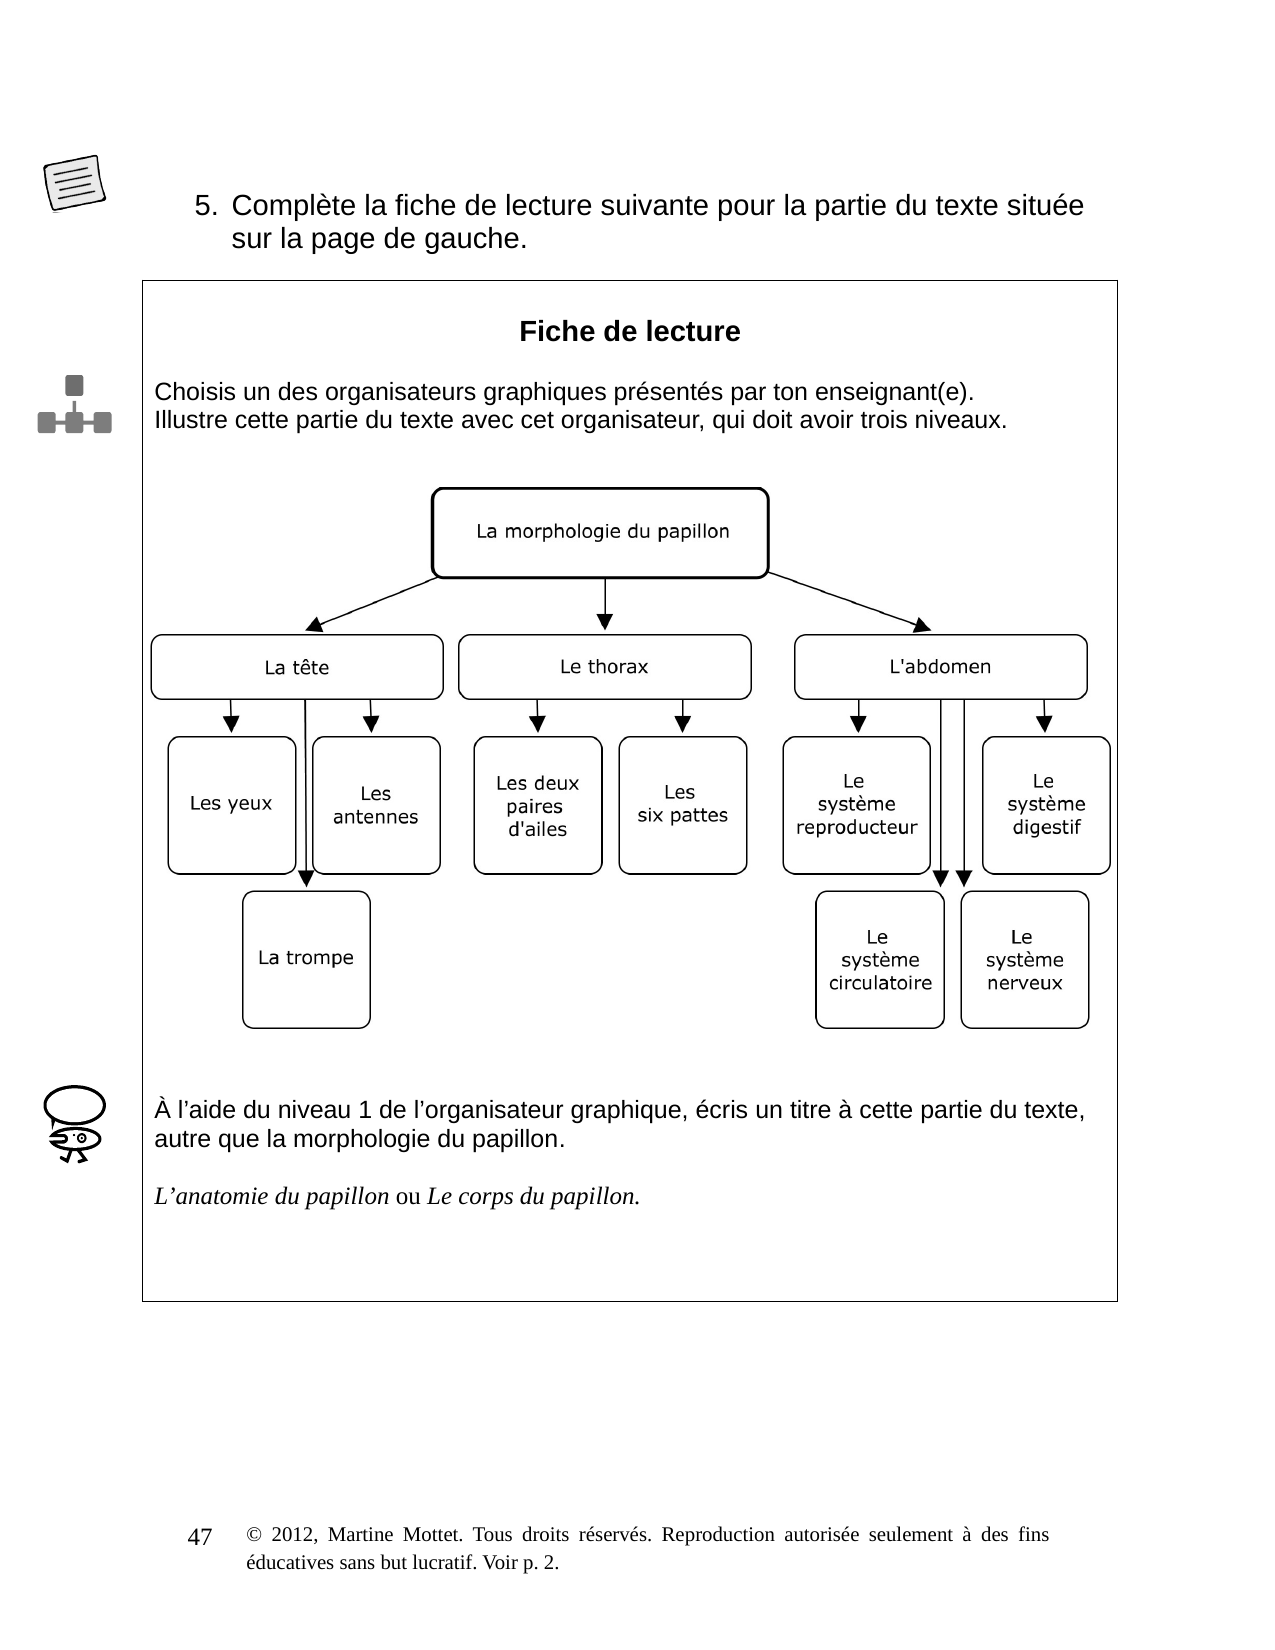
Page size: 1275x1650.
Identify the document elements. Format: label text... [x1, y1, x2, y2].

subtitle Complète la fiche de lecture suivante pour la partie du texte située sur la page de gauche. [194, 187, 1088, 254]
picture [149, 487, 1113, 1032]
table_header Fiche de lecture Choisis un des organisateurs graphiques présentés par ton enseignant(e). Illustre cette partie du texte avec cet organisateur, qui doit avoir trois niveaux. À l’aide du niveau 1 de l’organisateur graphique, écris un titre à cette partie du texte, autre que la morphologie du papillon. L’anatomie du papillon ou Le corps du papillon. [143, 281, 1117, 1301]
